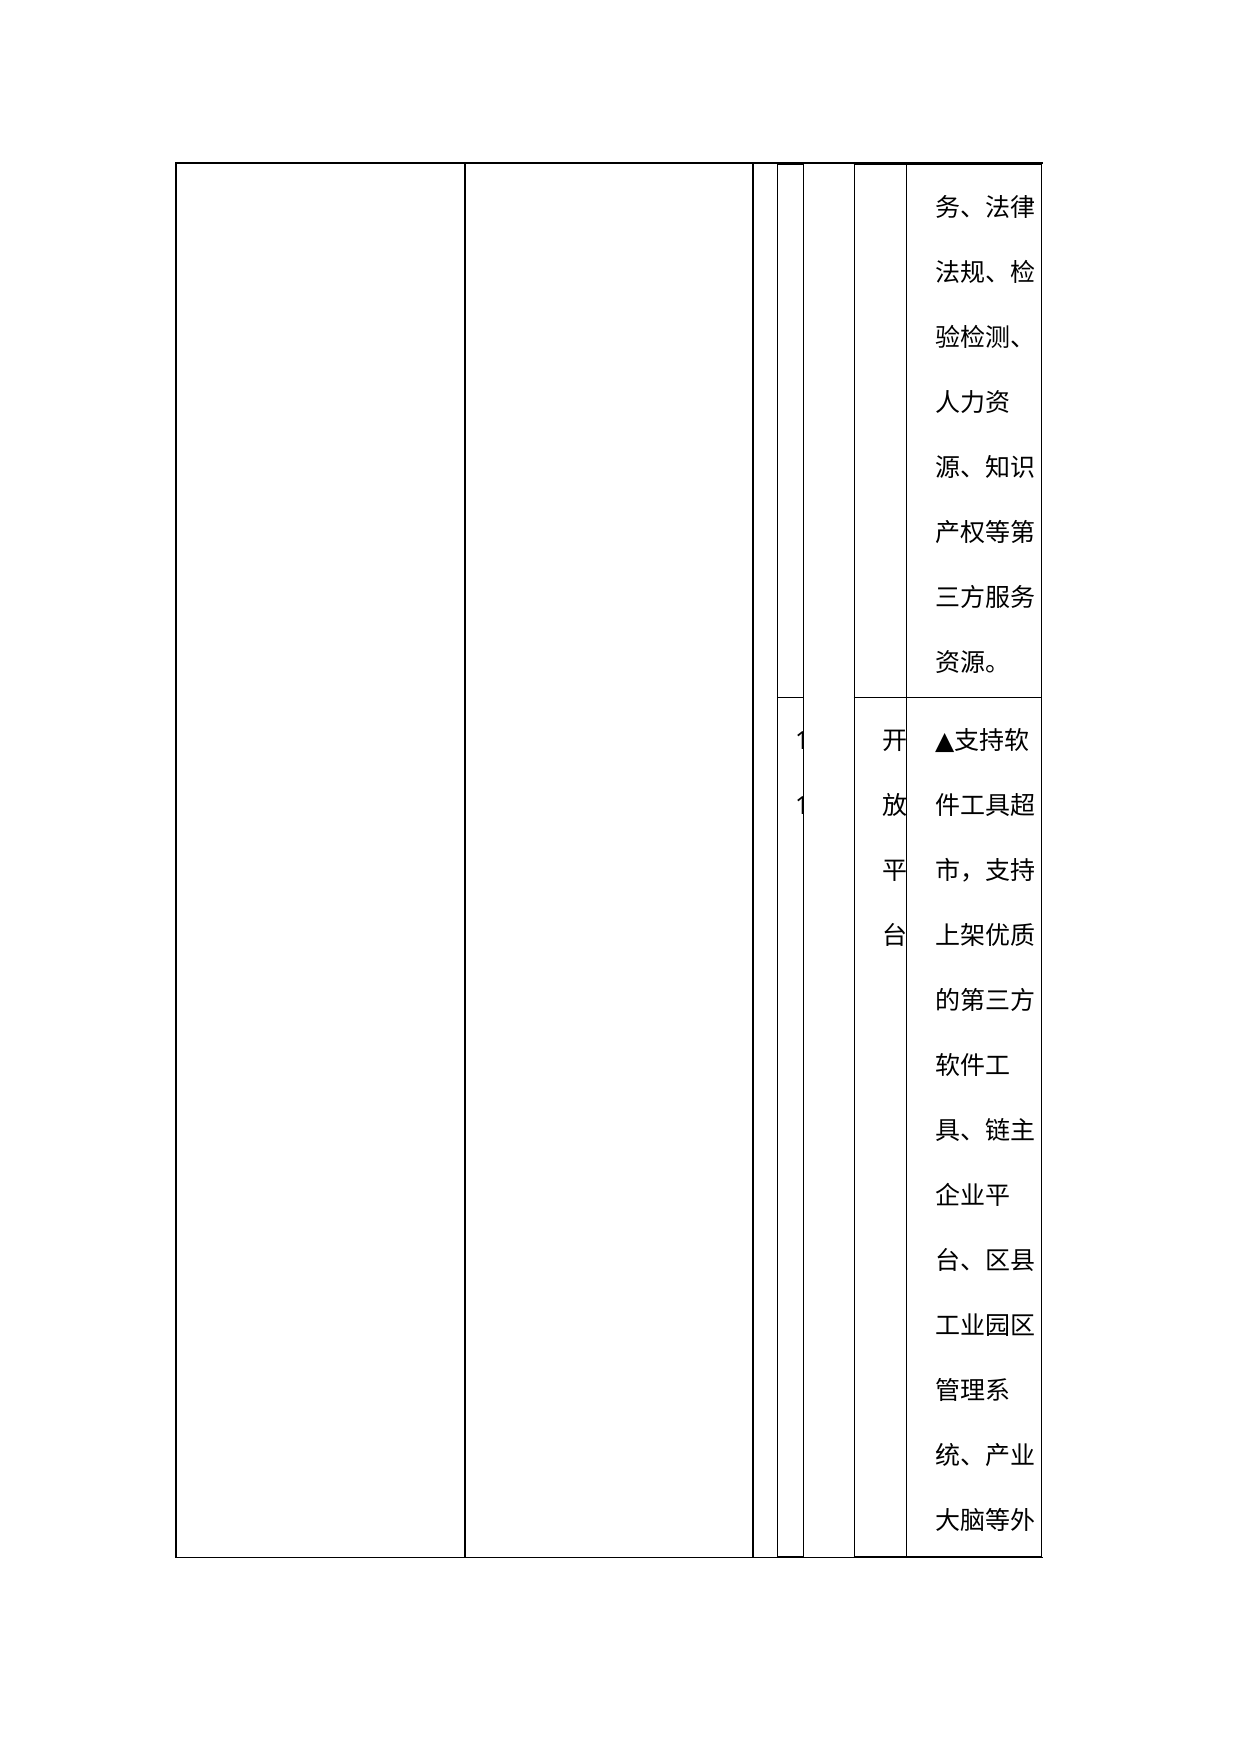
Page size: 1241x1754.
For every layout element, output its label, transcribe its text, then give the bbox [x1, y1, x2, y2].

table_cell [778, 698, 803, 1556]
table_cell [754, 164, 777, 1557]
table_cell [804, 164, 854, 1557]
table_cell 1 [177, 164, 464, 1557]
table_cell [466, 164, 752, 1557]
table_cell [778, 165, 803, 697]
